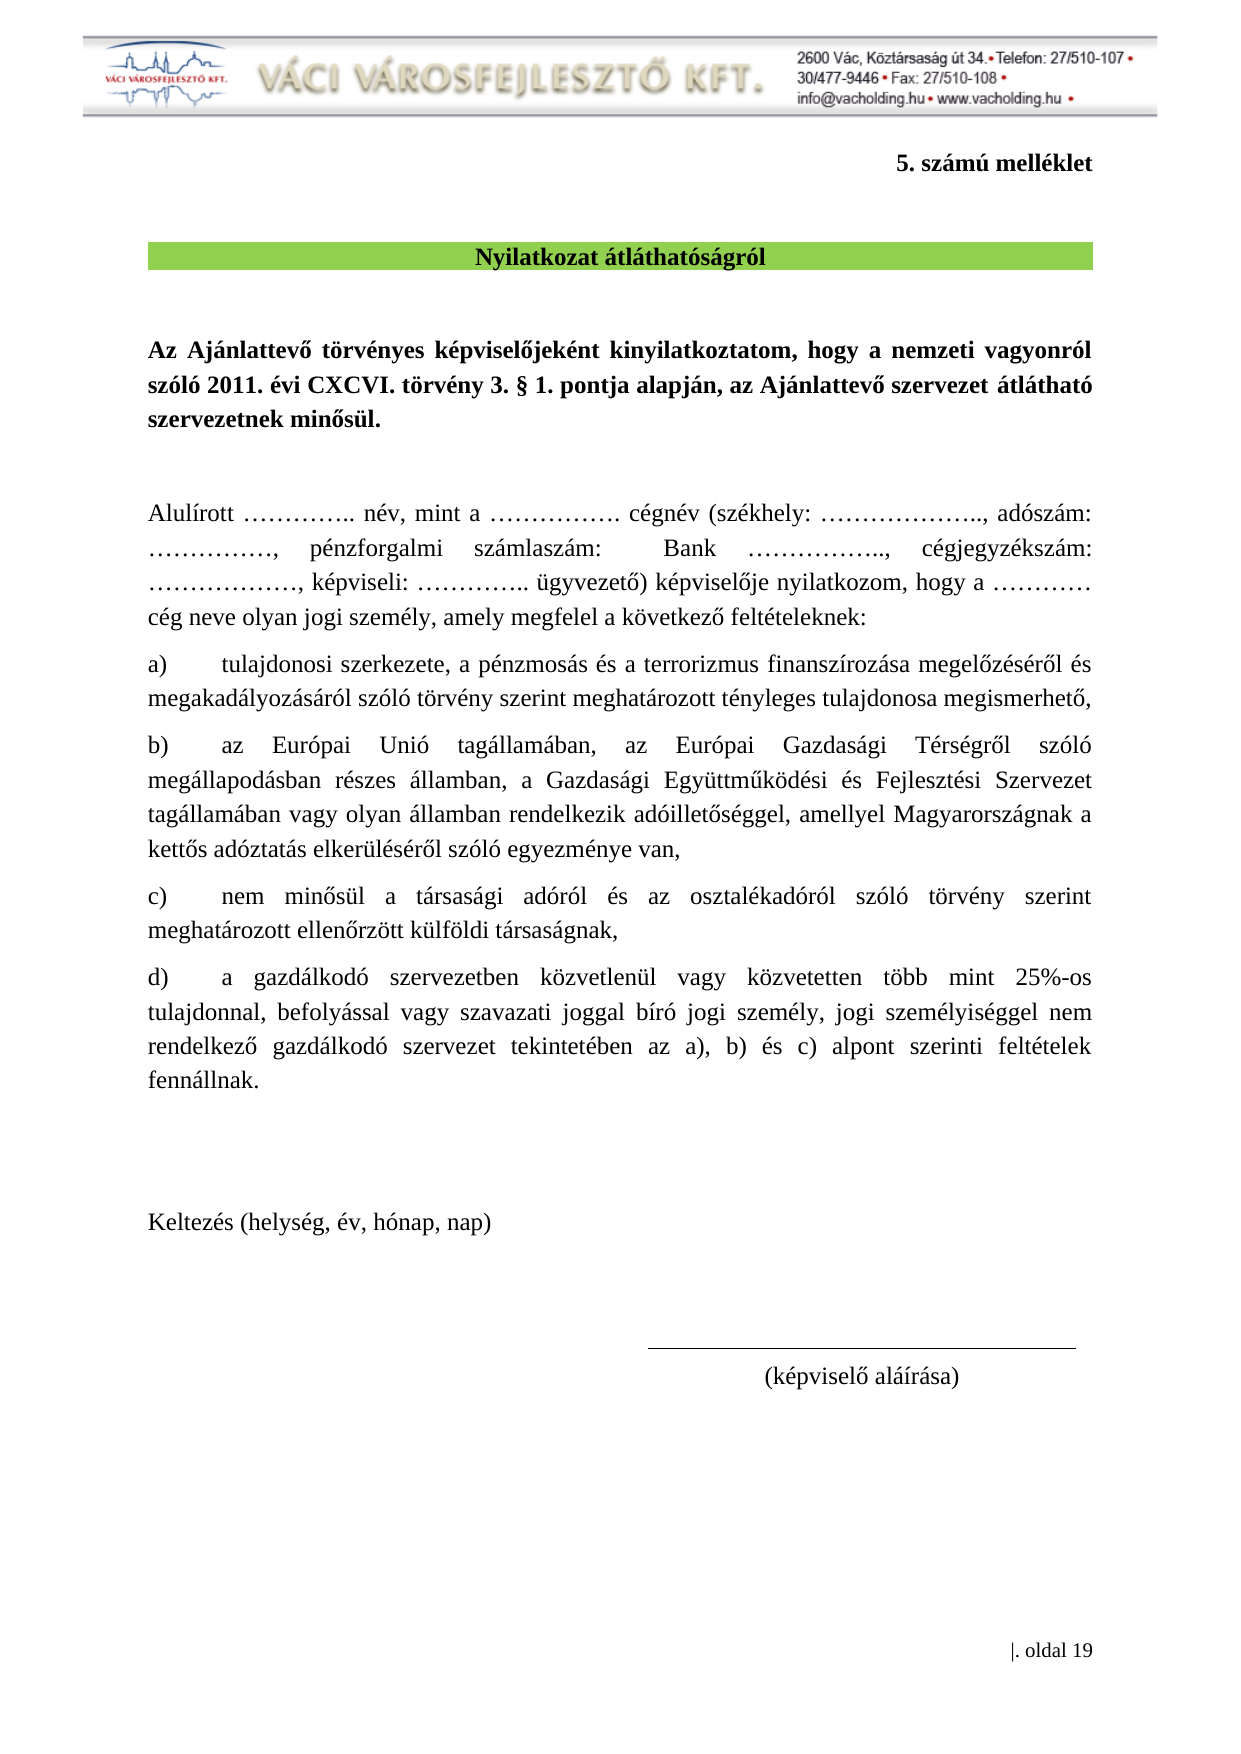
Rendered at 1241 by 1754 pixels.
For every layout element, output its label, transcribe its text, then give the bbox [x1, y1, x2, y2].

text c) nem minősül a társasági adóról és az osztalékadóról szóló törvény szerint meghatározott ellenőrzött külföldi társaságnak, [148, 881, 1093, 944]
text Alulírott ………….. név, mint a ……………. cégnév (székhely: ……………….., adószám: ……………, pénzforgalmi számlaszám: Bank …………….., cégjegyzékszám: ………………, képviseli: ………….. ügyvezető) képviselője nyilatkozom, hogy a …………cég neve olyan jogi személy, amely megfelel a következő feltételeknek: [148, 498, 1093, 631]
text d) a gazdálkodó szervezetben közvetlenül vagy közvetetten több mint 25%-os tulajdonnal, befolyással vagy szavazati joggal bíró jogi személy, jogi személyiséggel nem rendelkező gazdálkodó szervezet tekintetében az a), b) és c) alpont szerinti feltételek fennállnak. [148, 962, 1093, 1094]
text Keltezés (helység, év, hónap, nap) [148, 1207, 1093, 1235]
text 5. számú melléklet [148, 148, 1093, 176]
text b) az Európai Unió tagállamában, az Európai Gazdasági Térségről szóló megállapodásban részes államban, a Gazdasági Együttműködési és Fejlesztési Szervezet tagállamában vagy olyan államban rendelkezik adóilletőséggel, amellyel Magyarországnak a kettős adóztatás elkerüléséről szóló egyezménye van, [148, 730, 1093, 862]
table_header (képviselő aláírása) [648, 1349, 1076, 1407]
text Nyilatkozat átláthatóságról [148, 242, 1093, 270]
text Az Ajánlattevő törvényes képviselőjeként kinyilatkoztatom, hogy a nemzeti vagyonról szóló 2011. évi CXCVI. törvény 3. § 1. pontja alapján, az Ajánlattevő szervezet átlátható szervezetnek minősül. [148, 336, 1093, 433]
text a) tulajdonosi szerkezete, a pénzmosás és a terrorizmus finanszírozása megelőzéséről és megakadályozásáról szóló törvény szerint meghatározott tényleges tulajdonosa megismerhető, [148, 649, 1093, 712]
picture [82, 35, 1158, 118]
